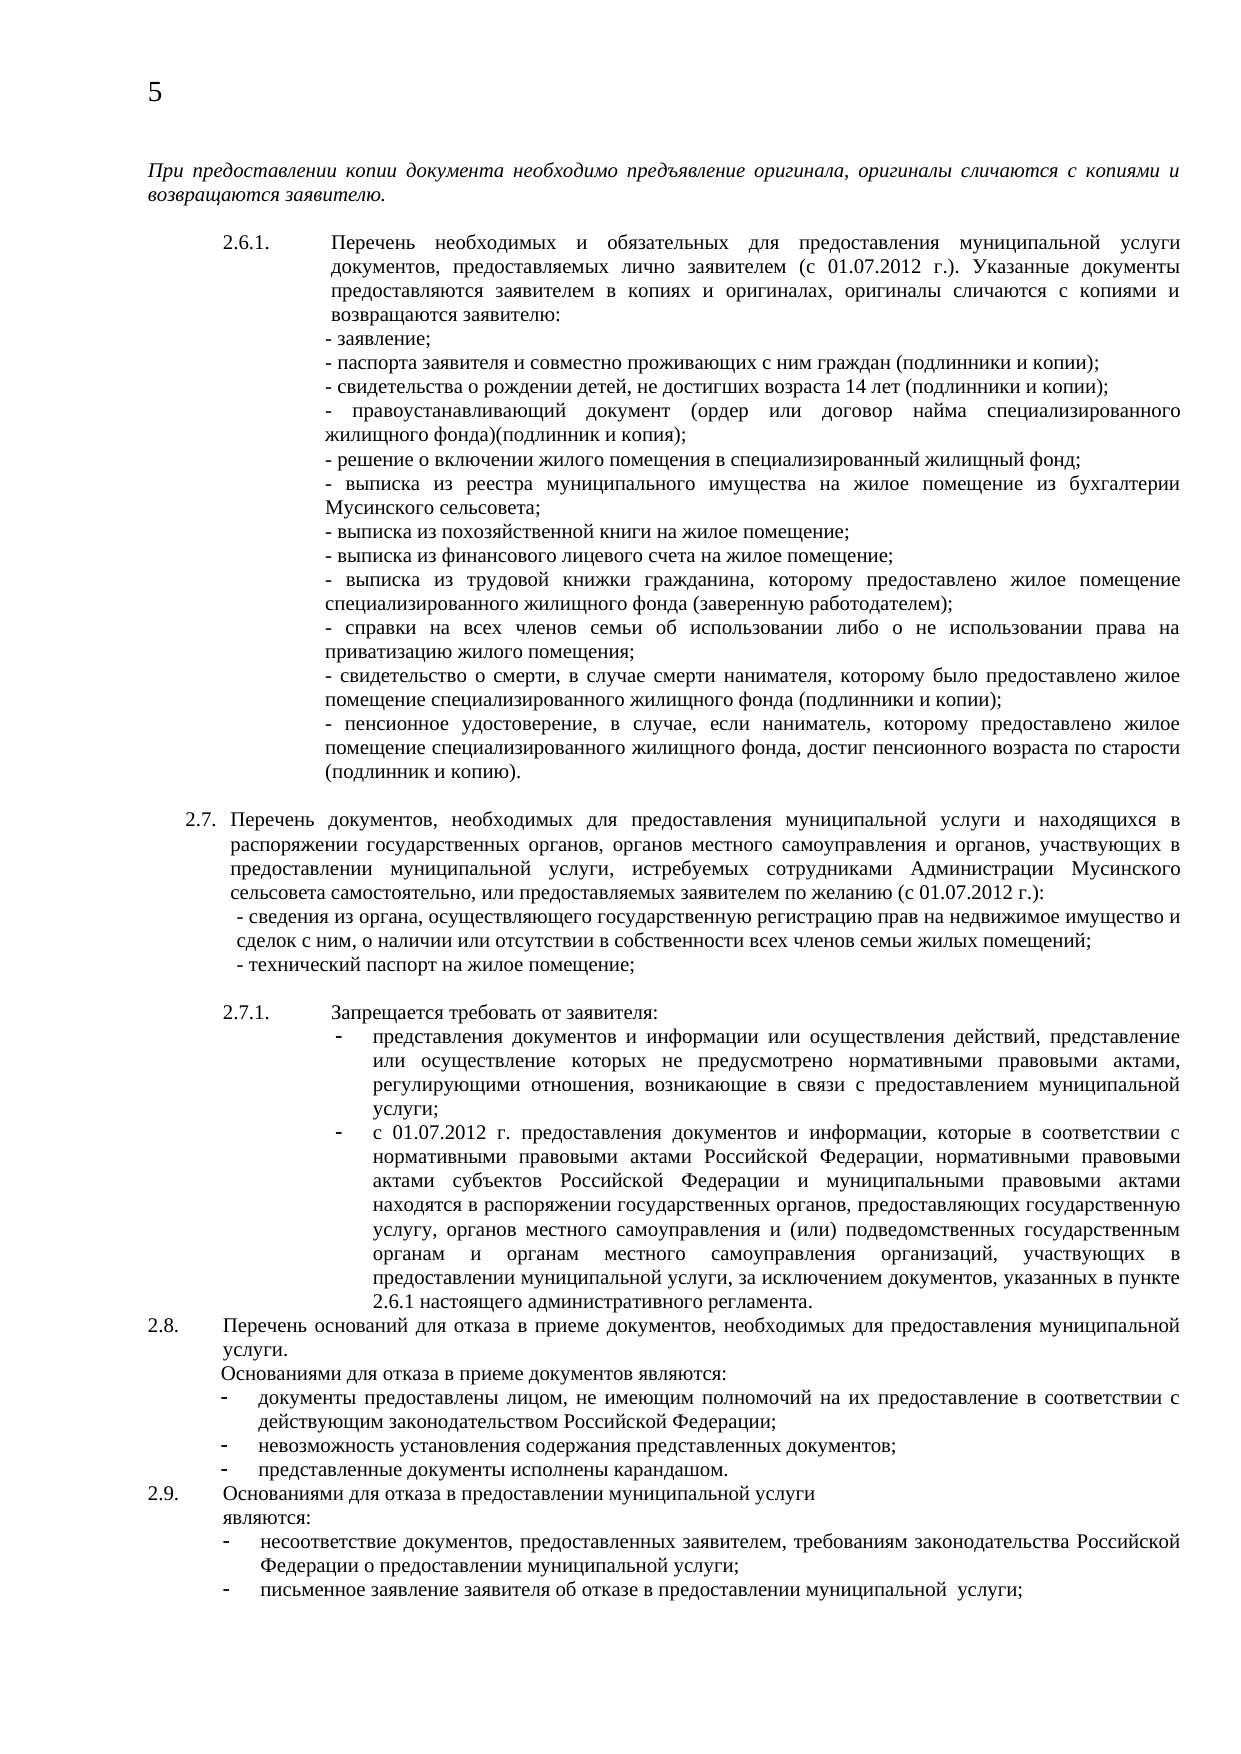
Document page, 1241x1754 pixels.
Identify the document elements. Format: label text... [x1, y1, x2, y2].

list письменное заявление заявителя об отказе в предоставлении муниципальной услуги; [223, 1577, 1181, 1601]
list Перечень оснований для отказа в приеме документов, необходимых для предоставления муниципальной услуги. [148, 1313, 1181, 1361]
list Запрещается требовать от заявителя: [223, 1000, 1181, 1024]
text являются: [223, 1505, 1181, 1529]
text - свидетельство о смерти, в случае смерти нанимателя, которому было предоставлено жилое помещение специализированного жилищного фонда (подлинники и копии); [325, 663, 1181, 711]
list документы предоставлены лицом, не имеющим полномочий на их предоставление в соответствии с действующим законодательством Российской Федерации; [221, 1385, 1181, 1433]
text - выписка из финансового лицевого счета на жилое помещение; [325, 543, 1181, 567]
text - сведения из органа, осуществляющего государственную регистрацию прав на недвижимое имущество и сделок с ним, о наличии или отсутствии в собственности всех членов семьи жилых помещений; [236, 904, 1181, 952]
text При предоставлении копии документа необходимо предъявление оригинала, оригиналы сличаются с копиями и возвращаются заявителю. [148, 158, 1181, 206]
text - решение о включении жилого помещения в специализированный жилищный фонд; [325, 446, 1181, 471]
text - паспорта заявителя и совместно проживающих с ним граждан (подлинники и копии); [325, 350, 1181, 374]
text - выписка из трудовой книжки гражданина, которому предоставлено жилое помещение специализированного жилищного фонда (заверенную работодателем); [325, 567, 1181, 615]
text - выписка из реестра муниципального имущества на жилое помещение из бухгалтерии Мусинского сельсовета; [325, 471, 1181, 519]
text - выписка из похозяйственной книги на жилое помещение; [325, 519, 1181, 543]
list представленные документы исполнены карандашом. [221, 1457, 1181, 1481]
text - технический паспорт на жилое помещение; [236, 952, 1181, 976]
text - правоустанавливающий документ (ордер или договор найма специализированного жилищного фонда)(подлинник и копия); [325, 398, 1181, 446]
text - справки на всех членов семьи об использовании либо о не использовании права на приватизацию жилого помещения; [325, 615, 1181, 663]
list невозможность установления содержания представленных документов; [221, 1433, 1181, 1457]
text Основаниями для отказа в приеме документов являются: [148, 1361, 1181, 1385]
list с 01.07.2012 г. предоставления документов и информации, которые в соответствии с нормативными правовыми актами Российской Федерации, нормативными правовыми актами субъектов Российской Федерации и муниципальными правовыми актами находятся в распоряжении государственных органов, предоставляющих государственную услугу, органов местного самоуправления и (или) подведомственных государственным органам и органам местного самоуправления организаций, участвующих в предоставлении муниципальной услуги, за исключением документов, указанных в пункте 2.6.1 настоящего административного регламента. [335, 1120, 1181, 1313]
list Основаниями для отказа в предоставлении муниципальной услуги [148, 1481, 1181, 1505]
list представления документов и информации или осуществления действий, представление или осуществление которых не предусмотрено нормативными правовыми актами, регулирующими отношения, возникающие в связи с предоставлением муниципальной услуги; [335, 1024, 1181, 1120]
text - свидетельства о рождении детей, не достигших возраста 14 лет (подлинники и копии); [325, 374, 1181, 398]
list Перечень документов, необходимых для предоставления муниципальной услуги и находящихся в распоряжении государственных органов, органов местного самоуправления и органов, участвующих в предоставлении муниципальной услуги, истребуемых сотрудниками Администрации Мусинского сельсовета самостоятельно, или предоставляемых заявителем по желанию (с 01.07.2012 г.): [185, 807, 1181, 904]
text - пенсионное удостоверение, в случае, если наниматель, которому предоставлено жилое помещение специализированного жилищного фонда, достиг пенсионного возраста по старости (подлинник и копию). [325, 711, 1181, 783]
list несоответствие документов, предоставленных заявителем, требованиям законодательства Российской Федерации о предоставлении муниципальной услуги; [223, 1529, 1181, 1577]
text - заявление; [325, 326, 1181, 350]
list Перечень необходимых и обязательных для предоставления муниципальной услуги документов, предоставляемых лично заявителем (с 01.07.2012 г.). Указанные документы предоставляются заявителем в копиях и оригиналах, оригиналы сличаются с копиями и возвращаются заявителю: [223, 230, 1181, 326]
